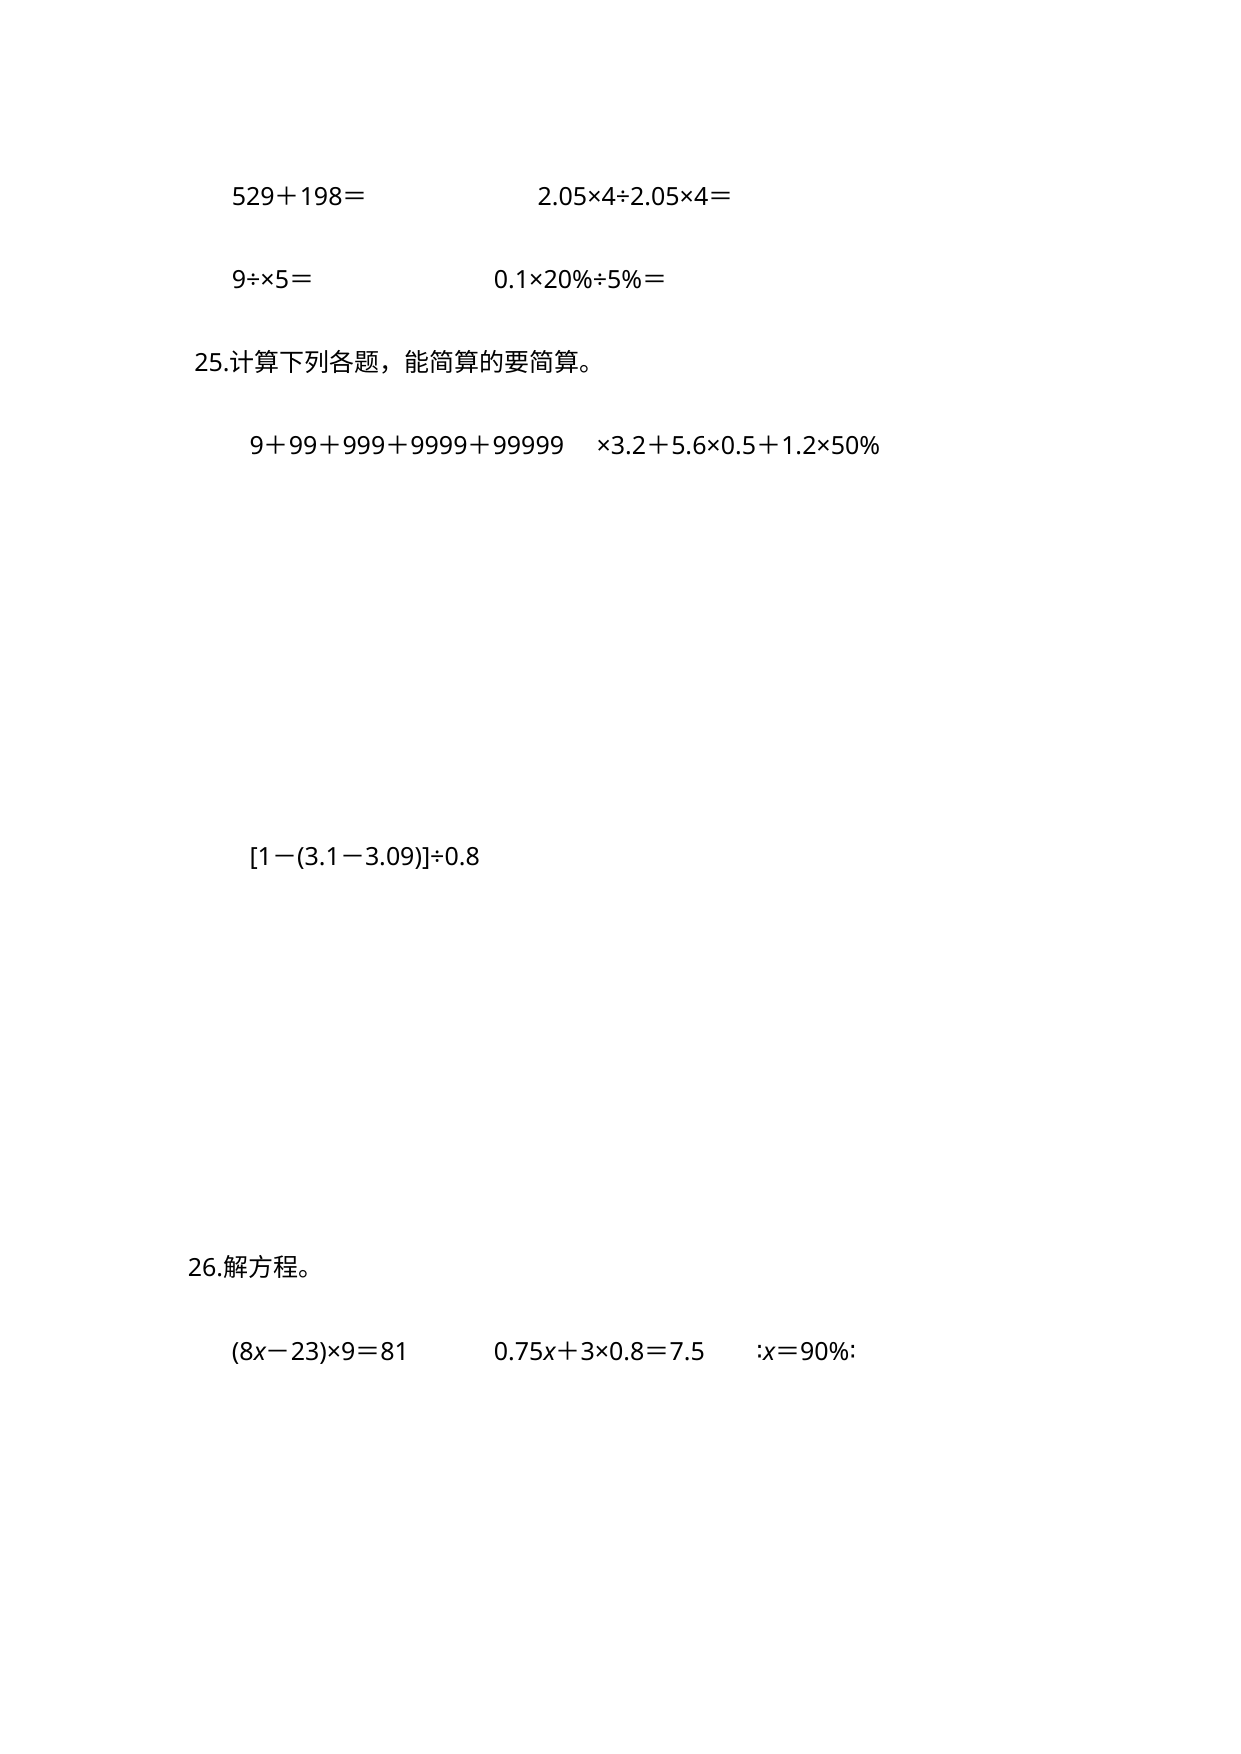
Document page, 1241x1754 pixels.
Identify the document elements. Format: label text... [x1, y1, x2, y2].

text [1－(3.1－3.09)]÷0.8 [237, 822, 1053, 887]
text 9÷×5＝ 0.1×20%÷5%＝ [232, 245, 1053, 310]
text 25.计算下列各题，能简算的要简算。 [188, 328, 1053, 393]
text 9＋99＋999＋9999＋99999 ×3.2＋5.6×0.5＋1.2×50% [237, 411, 1053, 476]
text (8x－23)×9＝81 0.75x＋3×0.8＝7.5 ∶x＝90%∶ [232, 1317, 1053, 1382]
text 26.解方程。 [188, 1233, 1053, 1298]
text 529＋198＝ 2.05×4÷2.05×4＝ [232, 162, 1053, 227]
